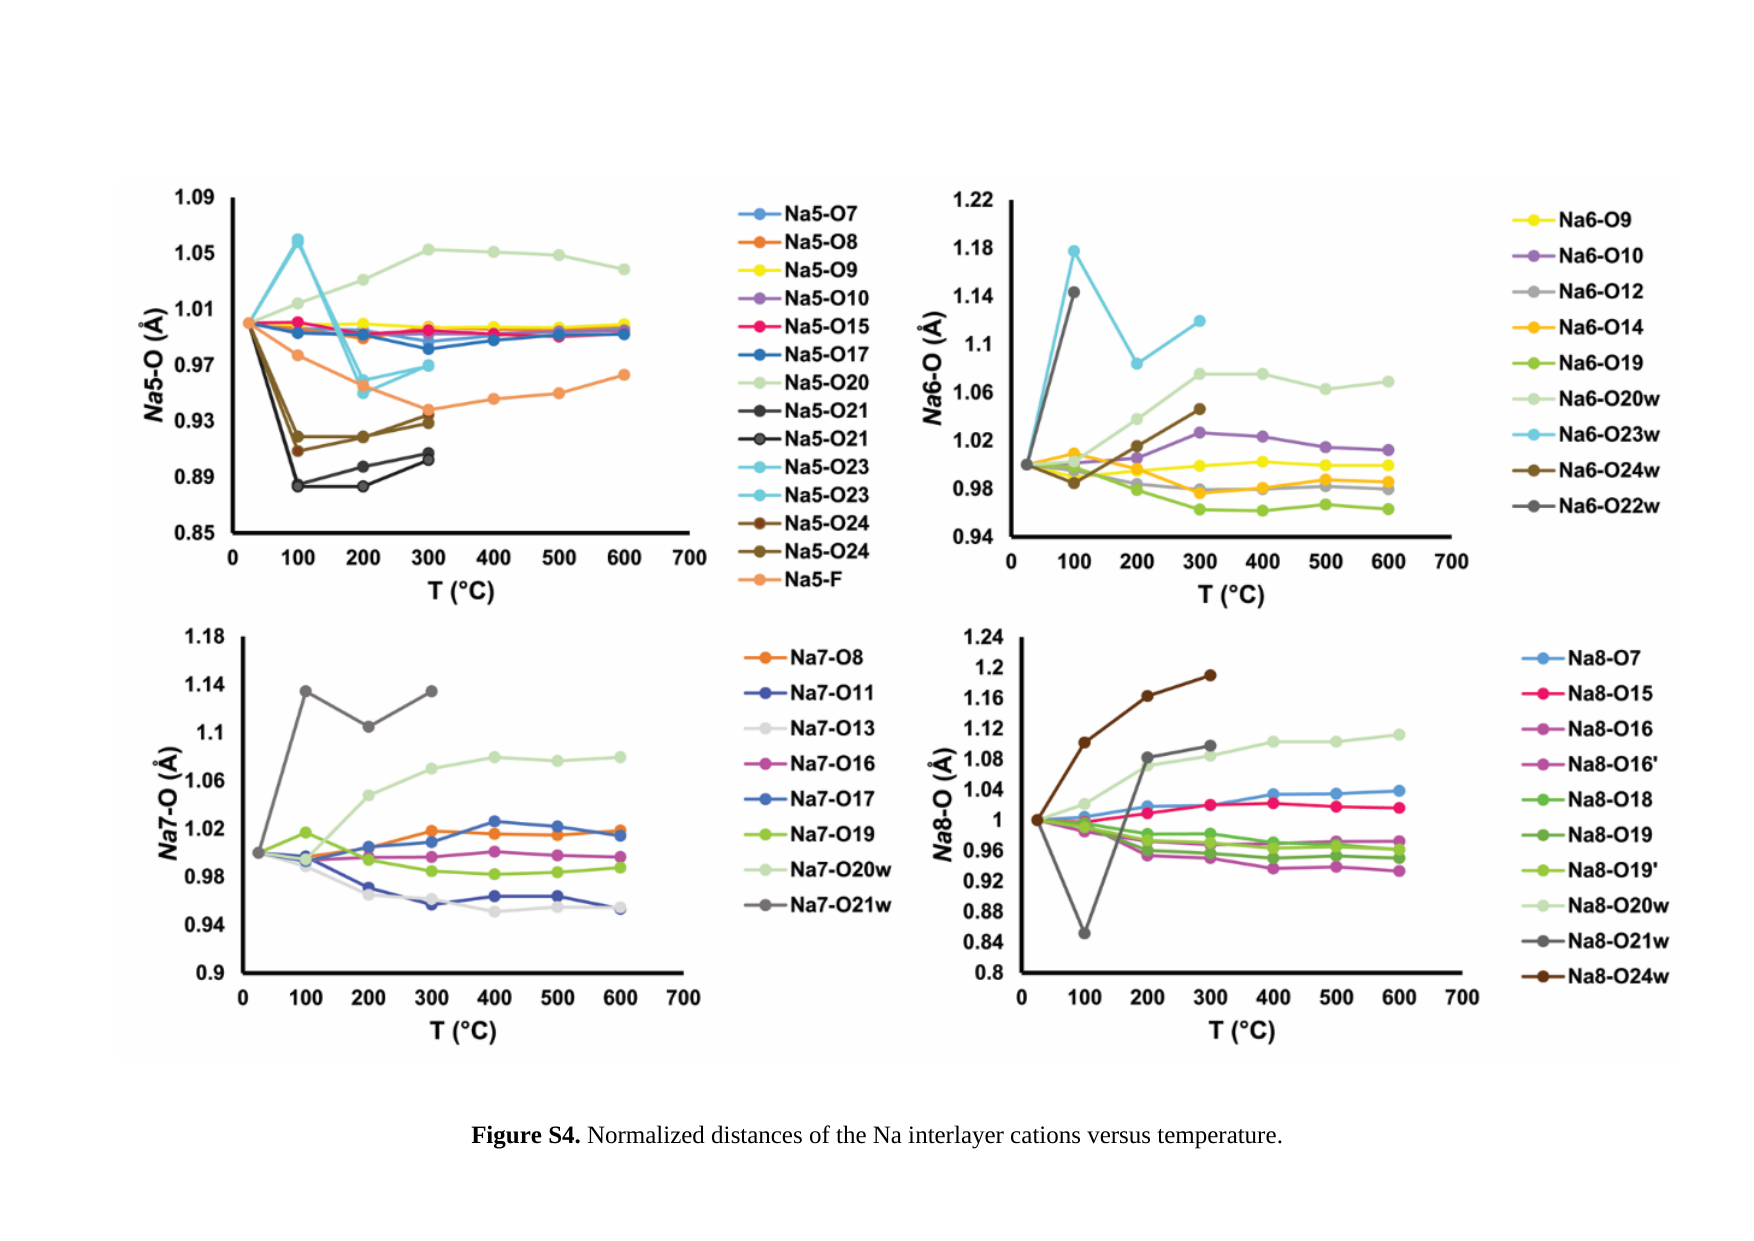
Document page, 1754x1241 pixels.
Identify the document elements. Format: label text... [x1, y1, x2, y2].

text Figure S4. Normalized distances of the Na interlayer cations versus temperature. [118, 1121, 1636, 1149]
picture [118, 177, 1682, 1063]
